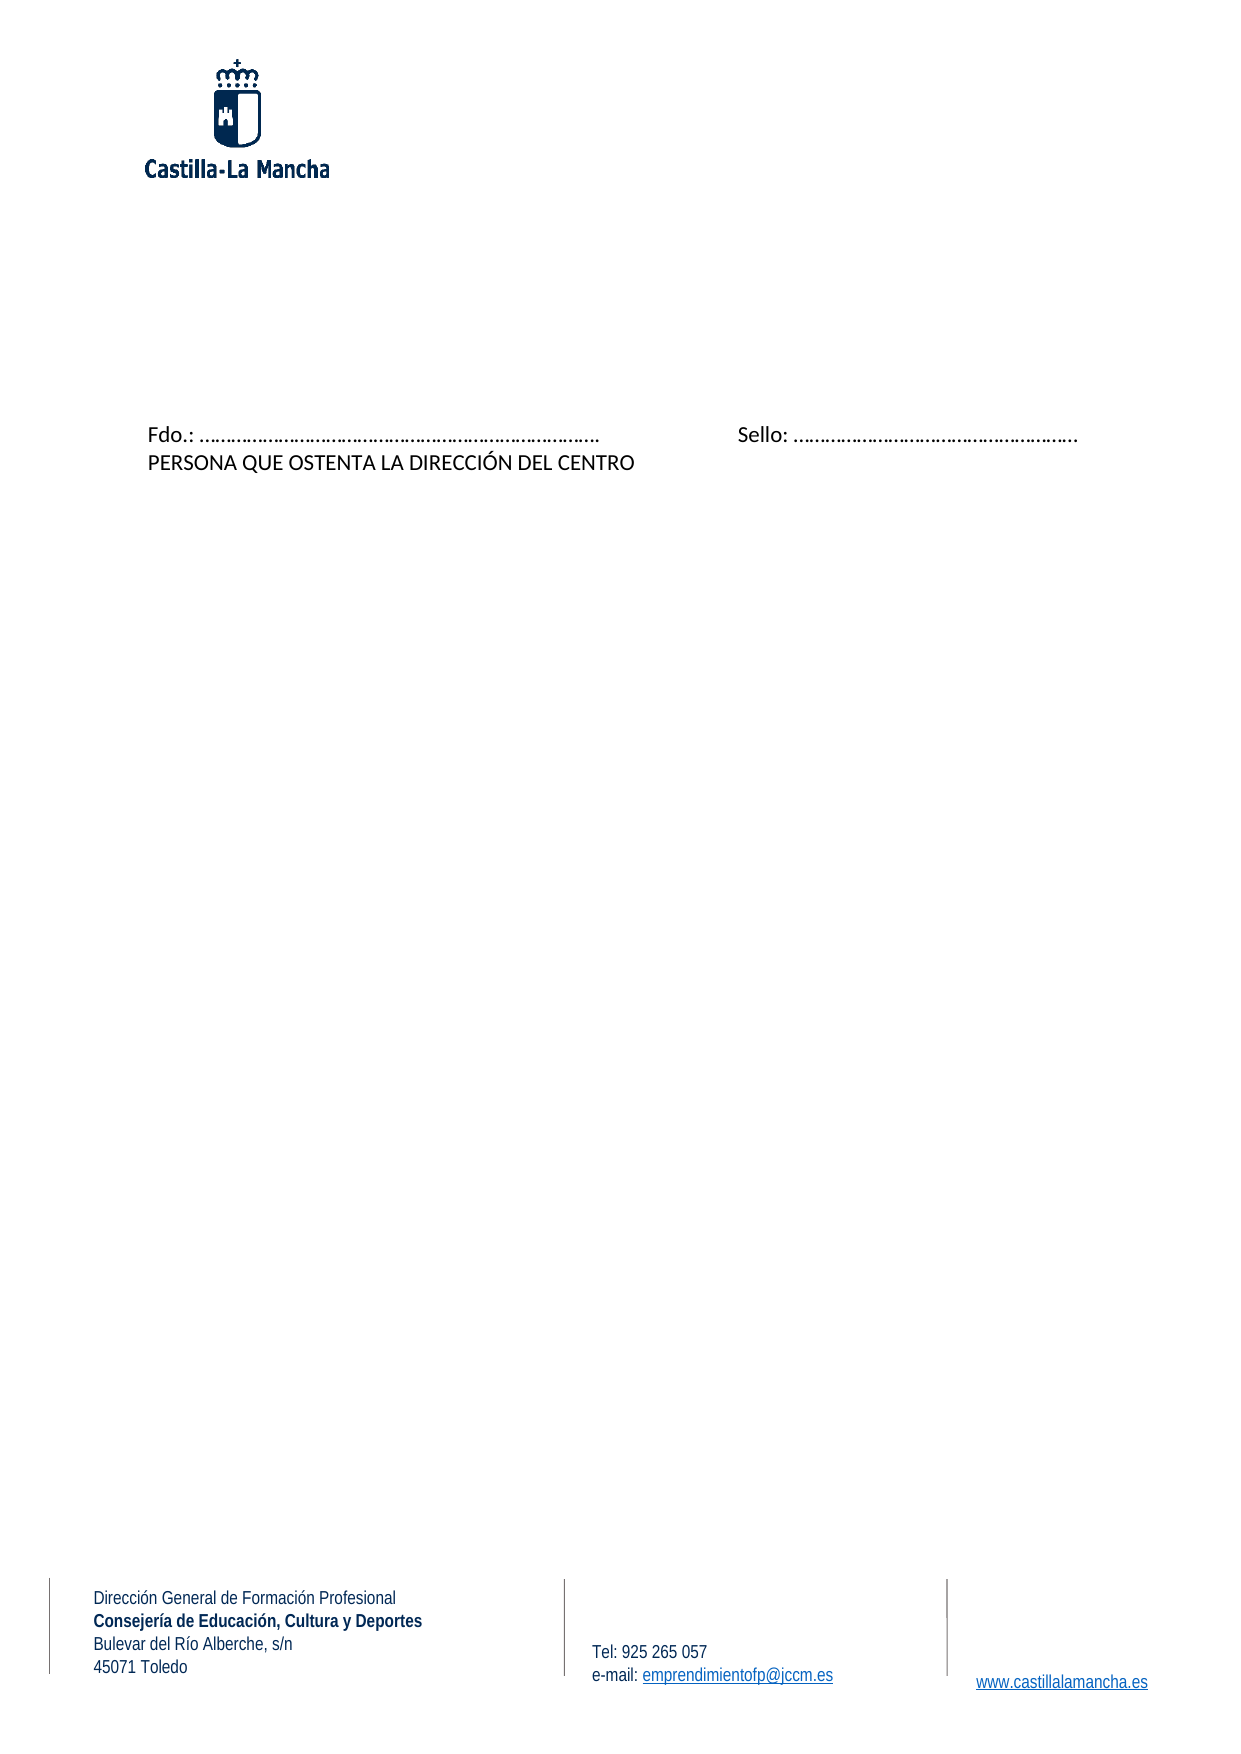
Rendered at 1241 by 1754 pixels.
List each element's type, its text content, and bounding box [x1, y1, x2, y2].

picture [145, 59, 329, 178]
text PERSONA QUE OSTENTA LA DIRECCIÓN DEL CENTRO [148, 448, 1107, 476]
text Fdo.: …………………………………………………………………. Sello: ……………………………………………… [148, 420, 1107, 448]
